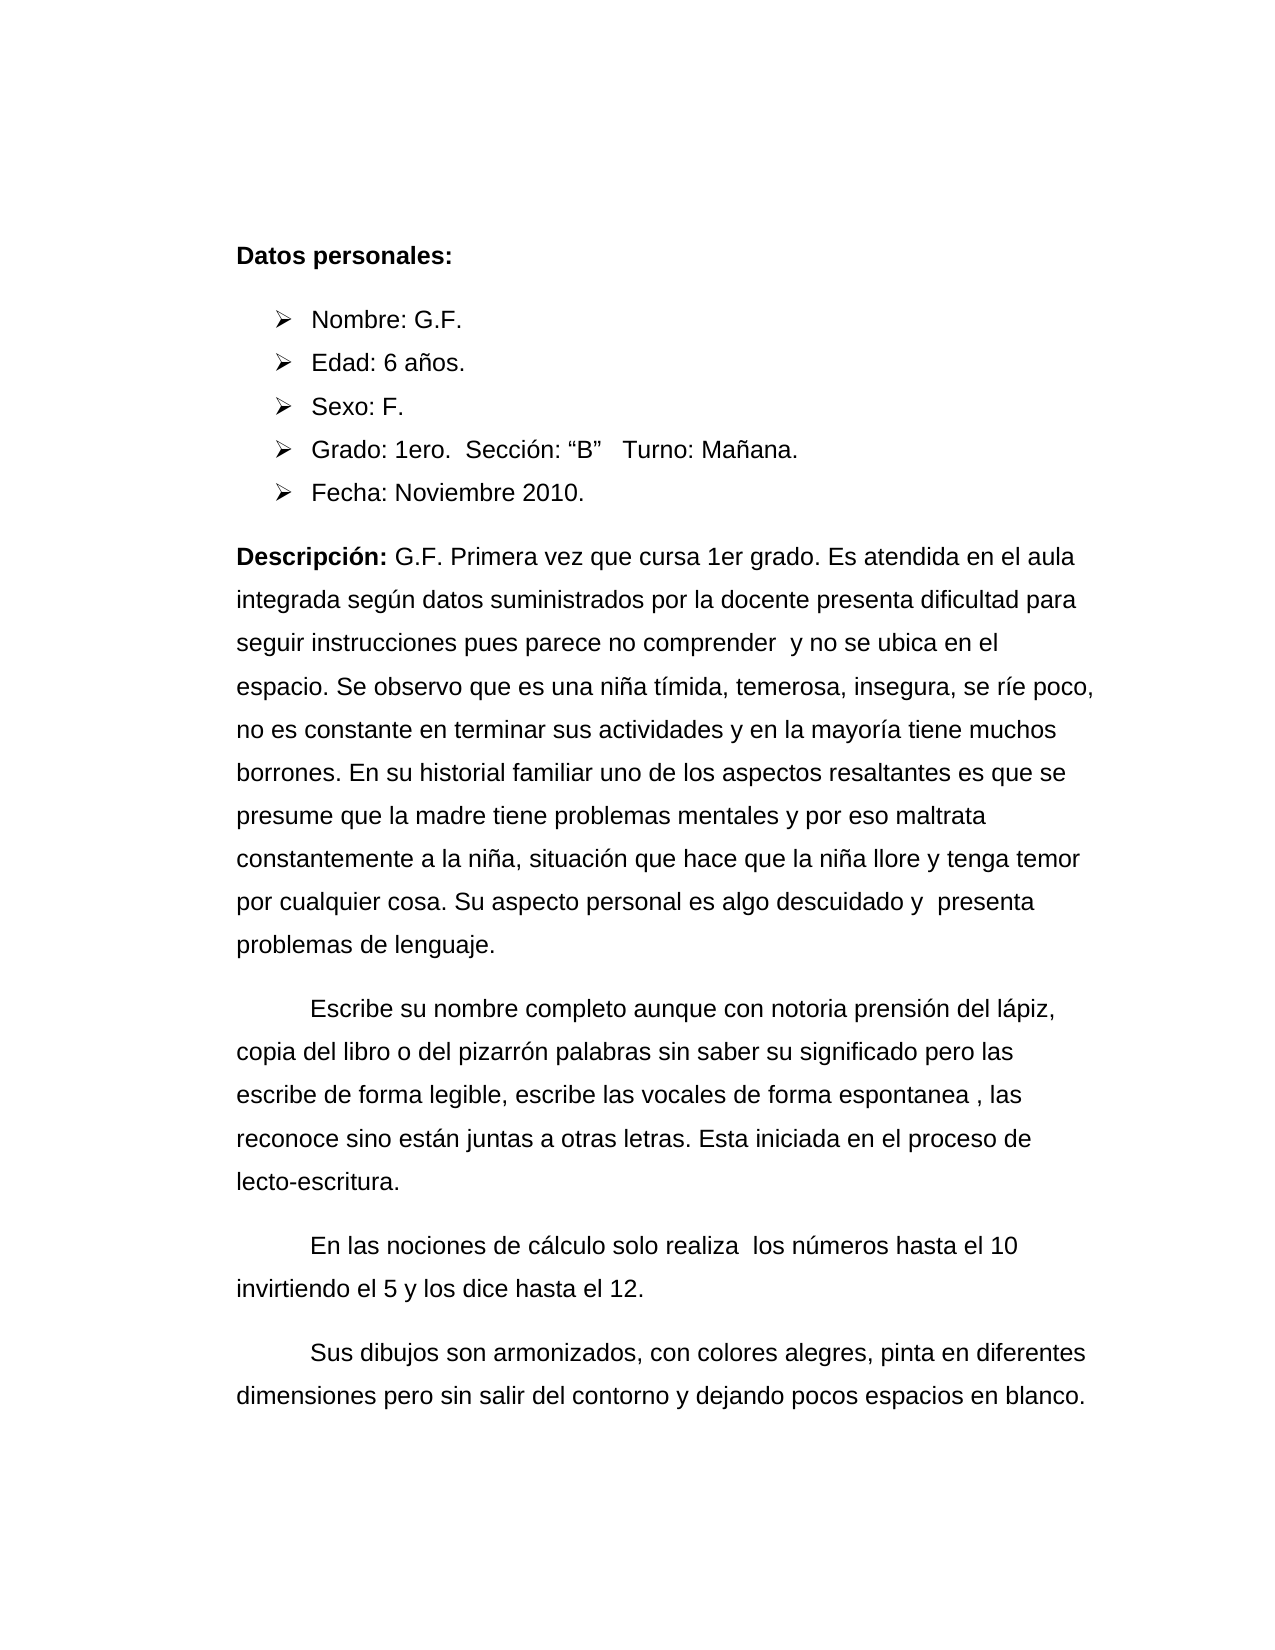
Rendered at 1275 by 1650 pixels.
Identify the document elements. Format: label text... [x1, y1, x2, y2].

list Fecha: Noviembre 2010. [274, 478, 1098, 507]
text Datos personales: [236, 241, 1098, 270]
text Sus dibujos son armonizados, con colores alegres, pinta en diferentes dimensiones pero sin salir del contorno y dejando pocos espacios en blanco. [236, 1338, 1098, 1409]
list Sexo: F. [274, 392, 1098, 420]
list Grado: 1ero. Sección: “B” Turno: Mañana. [274, 435, 1098, 464]
list Edad: 6 años. [274, 348, 1098, 377]
list Nombre: G.F. [274, 305, 1098, 334]
text En las nociones de cálculo solo realiza los números hasta el 10 invirtiendo el 5 y los dice hasta el 12. [236, 1231, 1098, 1302]
text Descripción: G.F. Primera vez que cursa 1er grado. Es atendida en el aula integrada según datos suministrados por la docente presenta dificultad para seguir instrucciones pues parece no comprender y no se ubica en el espacio. Se observo que es una niña tímida, temerosa, insegura, se ríe poco, no es constante en terminar sus actividades y en la mayoría tiene muchos borrones. En su historial familiar uno de los aspectos resaltantes es que se presume que la madre tiene problemas mentales y por eso maltrata constantemente a la niña, situación que hace que la niña llore y tenga temor por cualquier cosa. Su aspecto personal es algo descuidado y presenta problemas de lenguaje. [236, 542, 1098, 959]
text Escribe su nombre completo aunque con notoria prensión del lápiz, copia del libro o del pizarrón palabras sin saber su significado pero las escribe de forma legible, escribe las vocales de forma espontanea , las reconoce sino están juntas a otras letras. Esta iniciada en el proceso de lecto-escritura. [236, 994, 1098, 1195]
